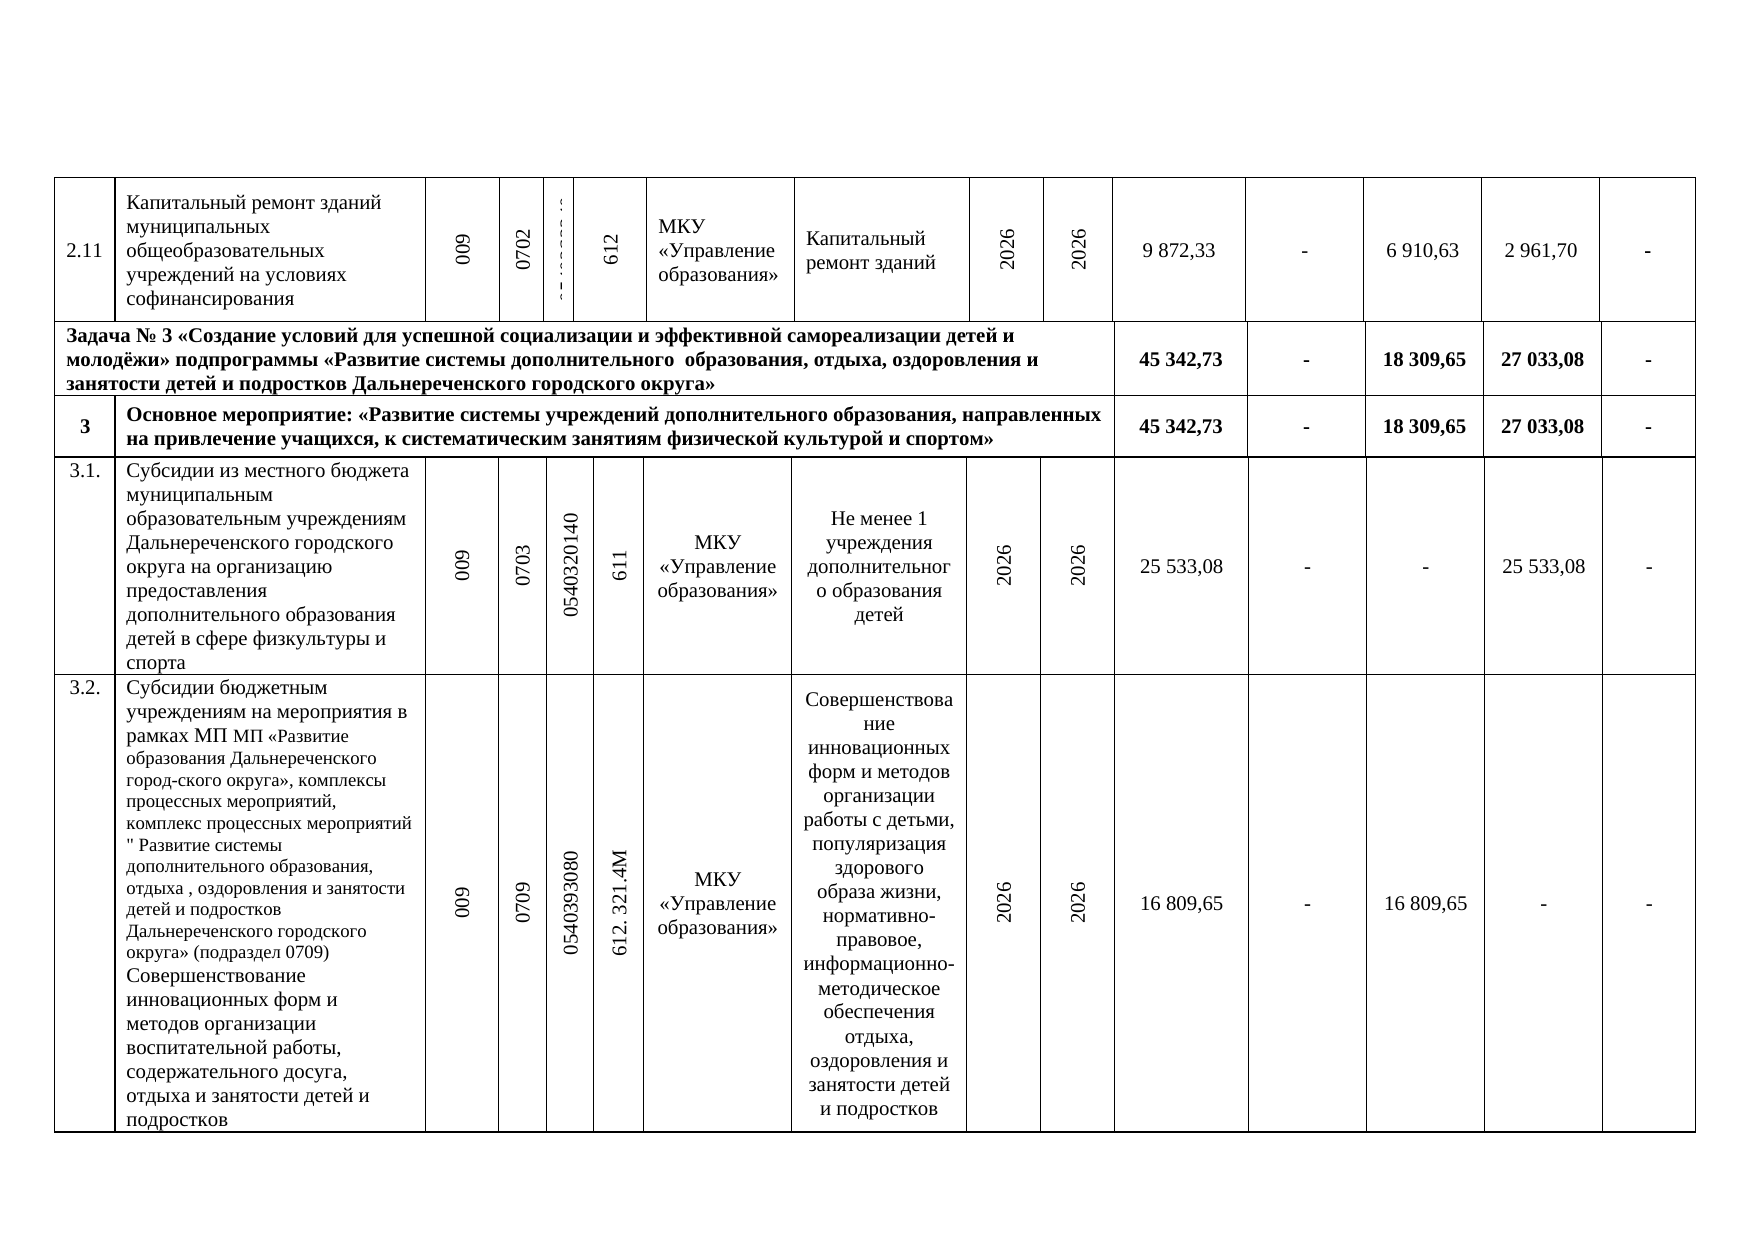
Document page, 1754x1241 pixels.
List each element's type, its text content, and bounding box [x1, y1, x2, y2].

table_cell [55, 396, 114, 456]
table_cell 05402S2340 [544, 178, 573, 321]
table_cell 612 [574, 178, 646, 321]
table_cell 2.11 [55, 178, 114, 321]
table_cell 2026 [1044, 178, 1112, 321]
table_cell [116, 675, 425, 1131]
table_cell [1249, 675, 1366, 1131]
table_cell 2026 [970, 178, 1043, 321]
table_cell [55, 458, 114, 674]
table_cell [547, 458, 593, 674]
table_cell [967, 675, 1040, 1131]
table_cell 9 872,33 [1113, 178, 1245, 321]
table_cell Капитальный ремонт зданий муниципальных общеобразовательных учреждений на условиях софинансирования [116, 178, 425, 321]
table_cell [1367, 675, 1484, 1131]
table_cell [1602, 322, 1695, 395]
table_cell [647, 178, 794, 321]
table_cell - [1246, 178, 1363, 321]
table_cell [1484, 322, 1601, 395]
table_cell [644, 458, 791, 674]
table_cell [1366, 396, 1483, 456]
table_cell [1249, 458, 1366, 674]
table_cell 0702 [500, 178, 543, 321]
table_cell Капитальный ремонт зданий [795, 178, 969, 321]
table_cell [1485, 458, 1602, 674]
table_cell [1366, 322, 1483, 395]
table_cell 009 [426, 178, 499, 321]
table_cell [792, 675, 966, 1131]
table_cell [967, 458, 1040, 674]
table_cell 2 961,70 [1482, 178, 1599, 321]
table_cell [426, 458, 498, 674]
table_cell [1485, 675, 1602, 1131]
table_cell Задача № 3 «Создание условий для успешной социализации и эффективной самореализации детей и молодёжи» подпрограммы «Развитие системы дополнительного образования, отдыха, оздоровления и занятости детей и подростков Дальнереченского городского округа» [55, 322, 1114, 395]
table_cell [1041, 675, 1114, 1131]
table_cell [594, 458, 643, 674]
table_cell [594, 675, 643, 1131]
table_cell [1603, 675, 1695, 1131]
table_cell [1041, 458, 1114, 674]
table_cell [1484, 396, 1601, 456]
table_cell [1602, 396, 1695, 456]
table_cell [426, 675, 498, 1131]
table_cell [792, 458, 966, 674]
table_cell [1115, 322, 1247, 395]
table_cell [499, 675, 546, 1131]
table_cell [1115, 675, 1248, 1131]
table_cell 6 910,63 [1364, 178, 1481, 321]
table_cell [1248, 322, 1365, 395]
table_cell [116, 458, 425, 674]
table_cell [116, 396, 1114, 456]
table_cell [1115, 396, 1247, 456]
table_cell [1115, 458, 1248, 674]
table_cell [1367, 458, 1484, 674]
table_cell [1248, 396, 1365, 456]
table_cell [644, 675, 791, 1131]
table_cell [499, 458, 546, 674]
table_cell - [1600, 178, 1695, 321]
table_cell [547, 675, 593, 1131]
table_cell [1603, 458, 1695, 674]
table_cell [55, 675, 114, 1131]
